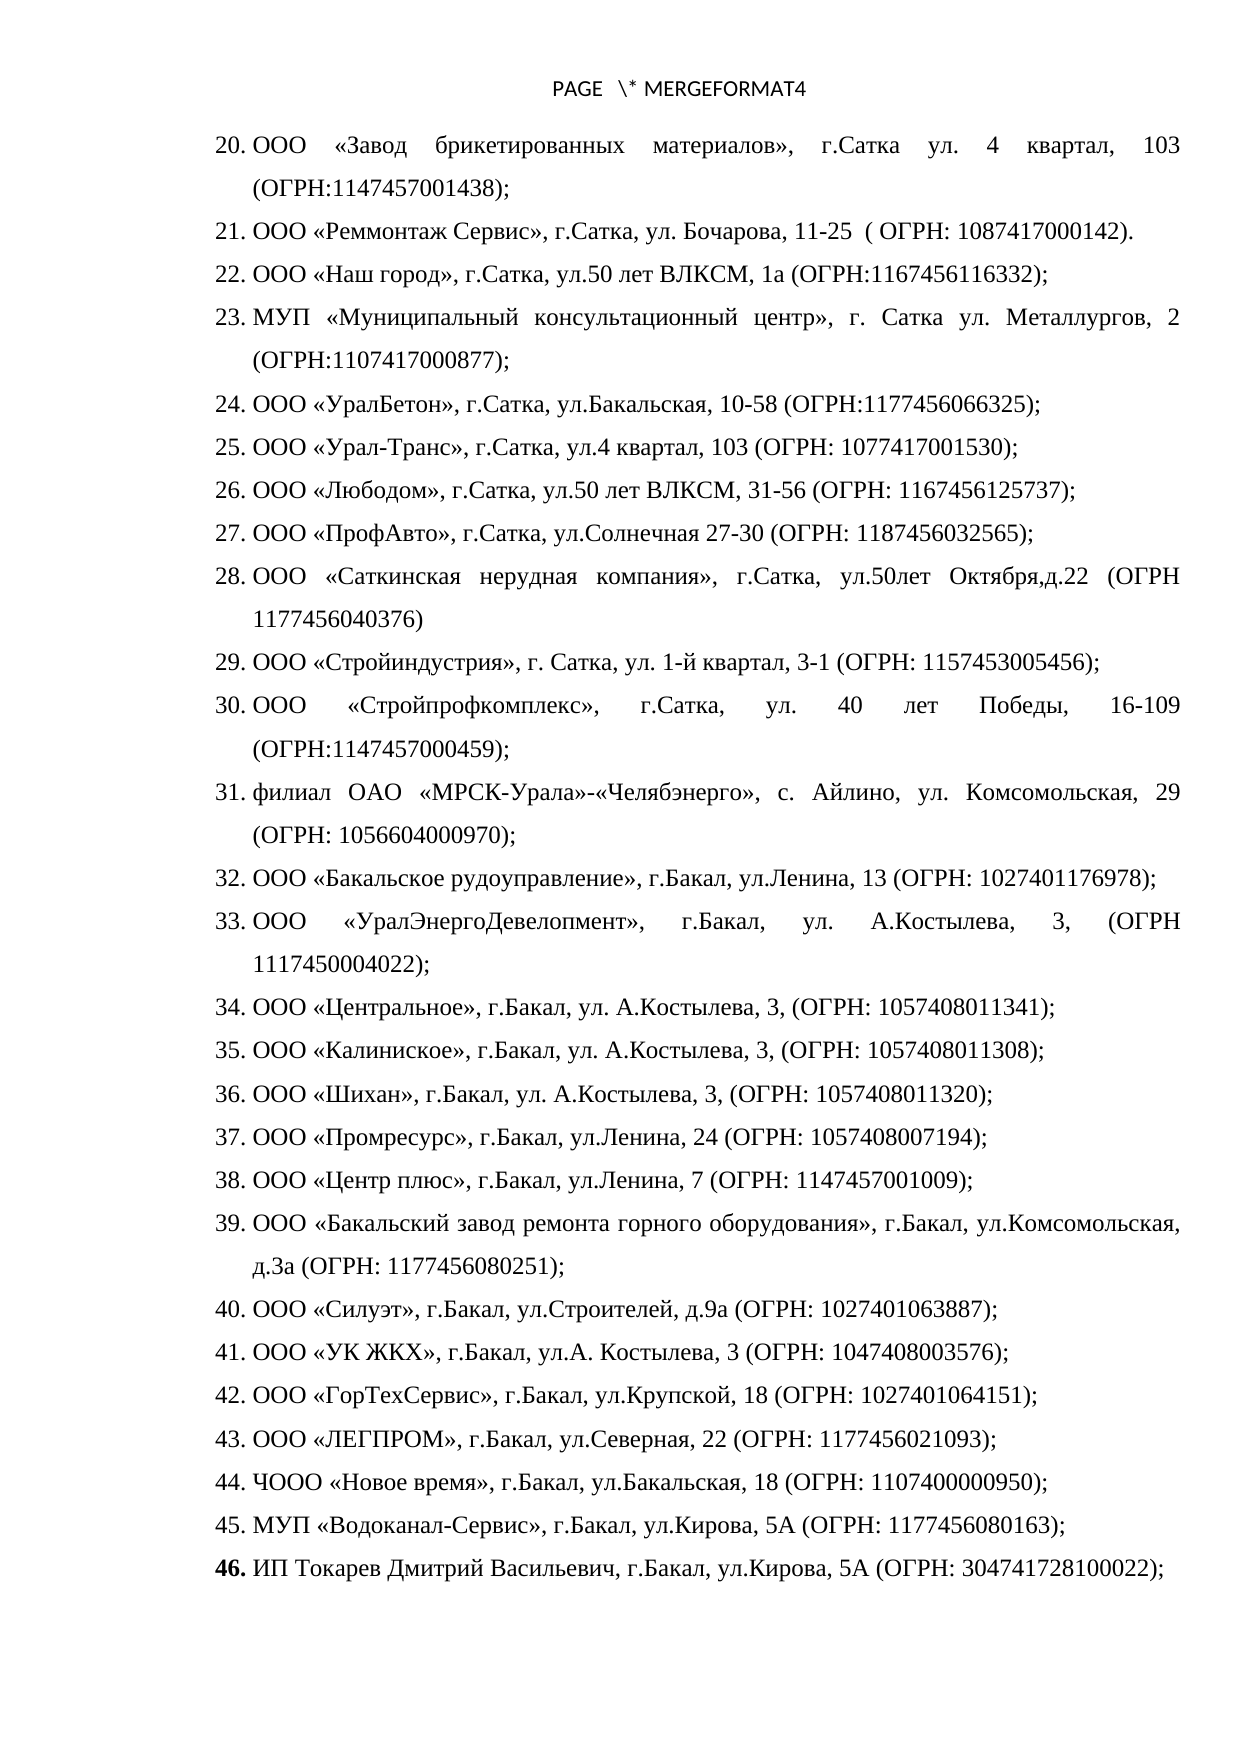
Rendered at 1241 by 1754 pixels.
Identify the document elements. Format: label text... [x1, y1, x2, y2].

list ООО «Наш город», г.Сатка, ул.50 лет ВЛКСМ, 1а (ОГРН:1167456116332); [215, 259, 1181, 288]
list ООО «Бакальский завод ремонта горного оборудования», г.Бакал, ул.Комсомольская, д.3а (ОГРН: 1177456080251); [215, 1208, 1181, 1280]
list ООО «Центральное», г.Бакал, ул. А.Костылева, 3, (ОГРН: 1057408011341); [215, 992, 1181, 1021]
list ООО «Шихан», г.Бакал, ул. А.Костылева, 3, (ОГРН: 1057408011320); [215, 1079, 1181, 1107]
list ООО «УралБетон», г.Сатка, ул.Бакальская, 10-58 (ОГРН:1177456066325); [215, 389, 1181, 417]
list ООО «Реммонтаж Сервис», г.Сатка, ул. Бочарова, 11-25 ( ОГРН: 1087417000142). [215, 216, 1181, 245]
list ЧООО «Новое время», г.Бакал, ул.Бакальская, 18 (ОГРН: 1107400000950); [215, 1467, 1181, 1496]
list ИП Токарев Дмитрий Васильевич, г.Бакал, ул.Кирова, 5А (ОГРН: 304741728100022); [215, 1553, 1181, 1582]
list ООО «Саткинская нерудная компания», г.Сатка, ул.50лет Октября,д.22 (ОГРН 1177456040376) [215, 561, 1181, 633]
list ООО «Силуэт», г.Бакал, ул.Строителей, д.9а (ОГРН: 1027401063887); [215, 1294, 1181, 1323]
list ООО «ГорТехСервис», г.Бакал, ул.Крупской, 18 (ОГРН: 1027401064151); [215, 1381, 1196, 1409]
list ООО «Калиниское», г.Бакал, ул. А.Костылева, 3, (ОГРН: 1057408011308); [215, 1036, 1181, 1064]
list ООО «Бакальское рудоуправление», г.Бакал, ул.Ленина, 13 (ОГРН: 1027401176978); [215, 863, 1181, 892]
list МУП «Водоканал-Сервис», г.Бакал, ул.Кирова, 5А (ОГРН: 1177456080163); [215, 1510, 1181, 1539]
list ООО «Центр плюс», г.Бакал, ул.Ленина, 7 (ОГРН: 1147457001009); [215, 1165, 1181, 1194]
list ООО «Промресурс», г.Бакал, ул.Ленина, 24 (ОГРН: 1057408007194); [215, 1122, 1181, 1151]
list МУП «Муниципальный консультационный центр», г. Сатка ул. Металлургов, 2 (ОГРН:1107417000877); [215, 302, 1181, 374]
list ООО «УралЭнергоДевелопмент», г.Бакал, ул. А.Костылева, 3, (ОГРН 1117450004022); [215, 906, 1181, 978]
list ООО «Стройиндустрия», г. Сатка, ул. 1-й квартал, 3-1 (ОГРН: 1157453005456); [215, 647, 1181, 676]
list ООО «ПрофАвто», г.Сатка, ул.Солнечная 27-30 (ОГРН: 1187456032565); [215, 518, 1181, 547]
list ООО «Стройпрофкомплекс», г.Сатка, ул. 40 лет Победы, 16-109 (ОГРН:1147457000459); [215, 691, 1181, 762]
list ООО «Урал-Транс», г.Сатка, ул.4 квартал, 103 (ОГРН: 1077417001530); [215, 432, 1181, 461]
list ООО «УК ЖКХ», г.Бакал, ул.А. Костылева, 3 (ОГРН: 1047408003576); [215, 1337, 1181, 1366]
list ООО «Завод брикетированных материалов», г.Сатка ул. 4 квартал, 103 (ОГРН:1147457001438); [215, 130, 1181, 202]
list филиал ОАО «МРСК-Урала»-«Челябэнерго», с. Айлино, ул. Комсомольская, 29 (ОГРН: 1056604000970); [215, 777, 1181, 849]
list ООО «ЛЕГПРОМ», г.Бакал, ул.Северная, 22 (ОГРН: 1177456021093); [215, 1424, 1181, 1452]
list ООО «Любодом», г.Сатка, ул.50 лет ВЛКСМ, 31-56 (ОГРН: 1167456125737); [215, 475, 1181, 504]
